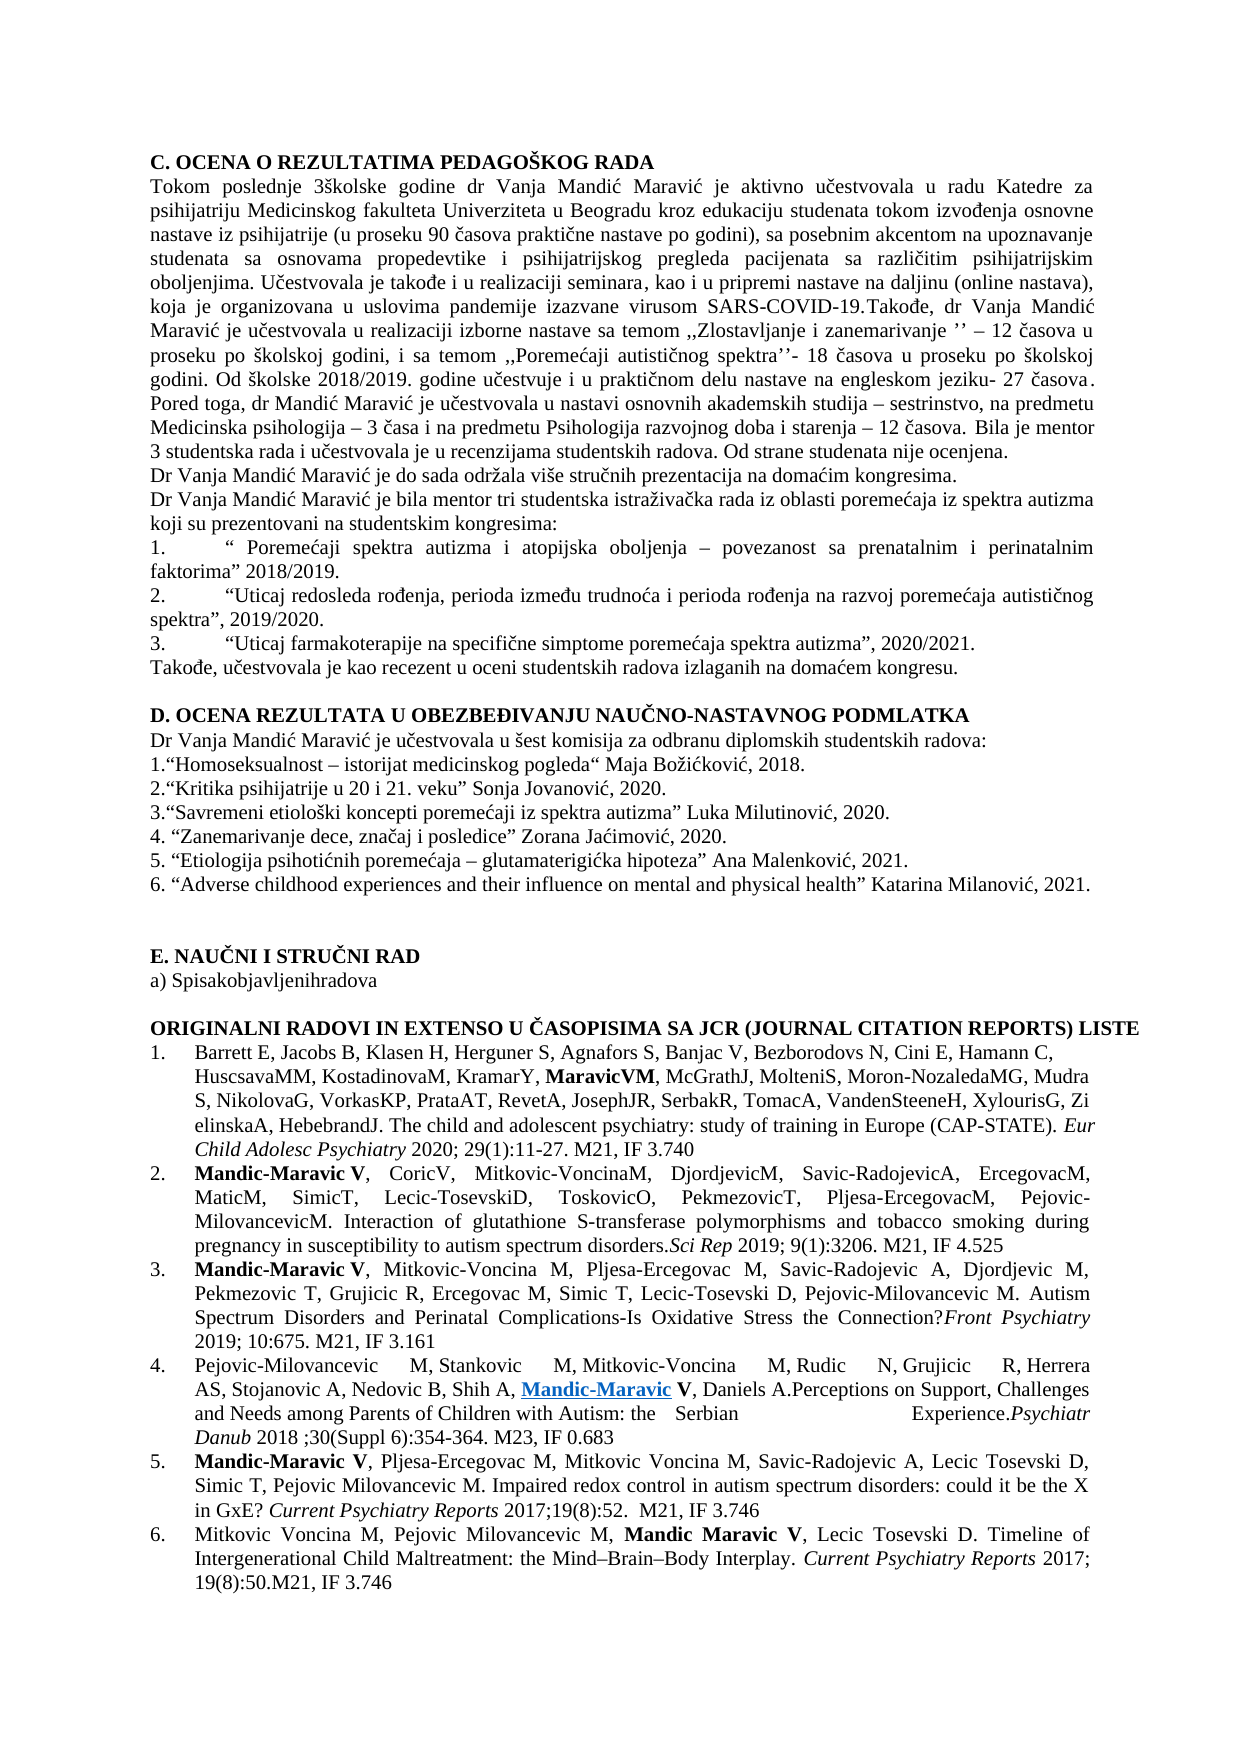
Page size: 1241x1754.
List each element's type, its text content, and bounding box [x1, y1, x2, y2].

text a) Spisakobjavljenihradova [150, 968, 1185, 992]
text ORIGINALNI RADOVI IN EXTENSO U ČASOPISIMA SA JCR (JOURNAL CITATION REPORTS) LISTE [150, 1016, 1185, 1040]
text E. NAUČNI I STRUČNI RAD [150, 944, 1185, 968]
text Dr Vanja Mandić Maravić je učestvovala u šest komisija za odbranu diplomskih studentskih radova: [150, 727, 1095, 752]
text Dr Vanja Mandić Maravić je do sada održala više stručnih prezentacija na domaćim kongresima. [150, 463, 1095, 487]
text 3.“Savremeni etiološki koncepti poremećaji iz spektra autizma” Luka Milutinović, 2020. [150, 800, 1095, 824]
text D. OCENA REZULTATA U OBEZBEĐIVANJU NAUČNO-NASTAVNOG PODMLATKA [150, 703, 1095, 727]
list Mandic-Maravic V, CoricV, Mitkovic-VoncinaM, DjordjevicM, Savic-RadojevicA, ErcegovacM, MaticM, SimicT, Lecic-TosevskiD, ToskovicO, PekmezovicT, Pljesa-ErcegovacM, Pejovic-MilovancevicM. Interaction of glutathione S-transferase polymorphisms and tobacco smoking during pregnancy in susceptibility to autism spectrum disorders.Sci Rep 2019; 9(1):3206. M21, IF 4.525 [150, 1161, 1090, 1257]
text 6. “Adverse childhood experiences and their influence on mental and physical health” Katarina Milanović, 2021. [150, 872, 1095, 896]
list Mitkovic Voncina M, Pejovic Milovancevic M, Mandic Maravic V, Lecic Tosevski D. Timeline of Intergenerational Child Maltreatment: the Mind–Brain–Body Interplay. Current Psychiatry Reports 2017; 19(8):50.M21, IF 3.746 [150, 1522, 1090, 1594]
list “Uticaj redosleda rođenja, perioda između trudnoća i perioda rođenja na razvoj poremećaja autističnog spektra”, 2019/2020. [150, 583, 1095, 631]
text Dr Vanja Mandić Maravić je bila mentor tri studentska istraživačka rada iz oblasti poremećaja iz spektra autizma koji su prezentovani na studentskim kongresima: [150, 487, 1095, 535]
list HuscsavaMM, KostadinovaM, KramarY, MaravicVM, McGrathJ, MolteniS, Moron-NozaledaMG, MudraS, NikolovaG, VorkasKP, PrataAT, RevetA, JosephJR, SerbakR, TomacA, VandenSteeneH, XylourisG, ZielinskaA, HebebrandJ. The child and adolescent psychiatry: study of training in Europe (CAP-STATE). Eur Child Adolesc Psychiatry 2020; 29(1):11-27. M21, IF 3.740 [194, 1064, 1095, 1161]
text 5. “Etiologija psihotićnih poremećaja – glutamaterigićka hipoteza” Ana Malenković, 2021. [150, 848, 1095, 872]
text 1.“Homoseksualnost – istorijat medicinskog pogleda“ Maja Božićković, 2018. [150, 752, 1095, 776]
text Takođe, učestvovala je kao recezent u oceni studentskih radova izlaganih na domaćem kongresu. [150, 655, 1095, 679]
list Mandic-Maravic V, Mitkovic-Voncina M, Pljesa-Ercegovac M, Savic-Radojevic A, Djordjevic M, Pekmezovic T, Grujicic R, Ercegovac M, Simic T, Lecic-Tosevski D, Pejovic-Milovancevic M. Autism Spectrum Disorders and Perinatal Complications-Is Oxidative Stress the Connection?Front Psychiatry 2019; 10:675. M21, IF 3.161 [150, 1257, 1090, 1353]
text Tokom poslednje 3školske godine dr Vanja Mandić Maravić je aktivno učestvovala u radu Katedre za psihijatriju Medicinskog fakulteta Univerziteta u Beogradu kroz edukaciju studenata tokom izvođenja osnovne nastave iz psihijatrije (u proseku 90 časova praktične nastave po godini), sa posebnim akcentom na upoznavanje studenata sa osnovama propedevtike i psihijatrijskog pregleda pacijenata sa različitim psihijatrijskim oboljenjima. Učestvovala je takođe i u realizaciji seminara, kao i u pripremi nastave na daljinu (online nastava), koja je organizovana u uslovima pandemije izazvane virusom SARS-COVID-19.Takođe, dr Vanja Mandić Maravić je učestvovala u realizaciji izborne nastave sa temom ,,Zlostavljanje i zanemarivanje ’’ – 12 časova u proseku po školskoj godini, i sa temom ,,Poremećaji autističnog spektra’’- 18 časova u proseku po školskoj godini. Od školske 2018/2019. godine učestvuje i u praktičnom delu nastave na engleskom jeziku- 27 časova. Pored toga, dr Mandić Maravić je učestvovala u nastavi osnovnih akademskih studija – sestrinstvo, na predmetu Medicinska psihologija – 3 časa i na predmetu Psihologija razvojnog doba i starenja – 12 časova. Bila je mentor 3 studentska rada i učestvovala je u recenzijama studentskih radova. Od strane studenata nije ocenjena. [150, 174, 1095, 463]
list Mandic-Maravic V, Pljesa-Ercegovac M, Mitkovic Voncina M, Savic-Radojevic A, Lecic Tosevski D, Simic T, Pejovic Milovancevic M. Impaired redox control in autism spectrum disorders: could it be the X in GxE? Current Psychiatry Reports 2017;19(8):52. M21, IF 3.746 [150, 1449, 1090, 1522]
list “ Poremećaji spektra autizma i atopijska oboljenja – povezanost sa prenatalnim i perinatalnim faktorima” 2018/2019. [150, 535, 1095, 583]
list “Uticaj farmakoterapije na specifične simptome poremećaja spektra autizma”, 2020/2021. [150, 631, 1095, 655]
list Barrett E, Jacobs B, Klasen H, Herguner S, Agnafors S, Banjac V, Bezborodovs N, Cini E, Hamann C, [150, 1040, 1185, 1064]
text 4. “Zanemarivanje dece, značaj i posledice” Zorana Jaćimović, 2020. [150, 824, 1095, 848]
text 2.“Kritika psihijatrije u 20 i 21. veku” Sonja Jovanović, 2020. [150, 776, 1095, 800]
list Pejovic-Milovancevic M, Stankovic M, Mitkovic-Voncina M, Rudic N, Grujicic R, Herrera AS, Stojanovic A, Nedovic B, Shih A, Mandic-Maravic V, Daniels A.Perceptions on Support, Challenges and Needs among Parents of Children with Autism: the Serbian Experience.Psychiatr Danub 2018 ;30(Suppl 6):354-364. M23, IF 0.683 [150, 1353, 1090, 1449]
text C. OCENA O REZULTATIMA PEDAGOŠKOG RADA [150, 150, 1095, 174]
